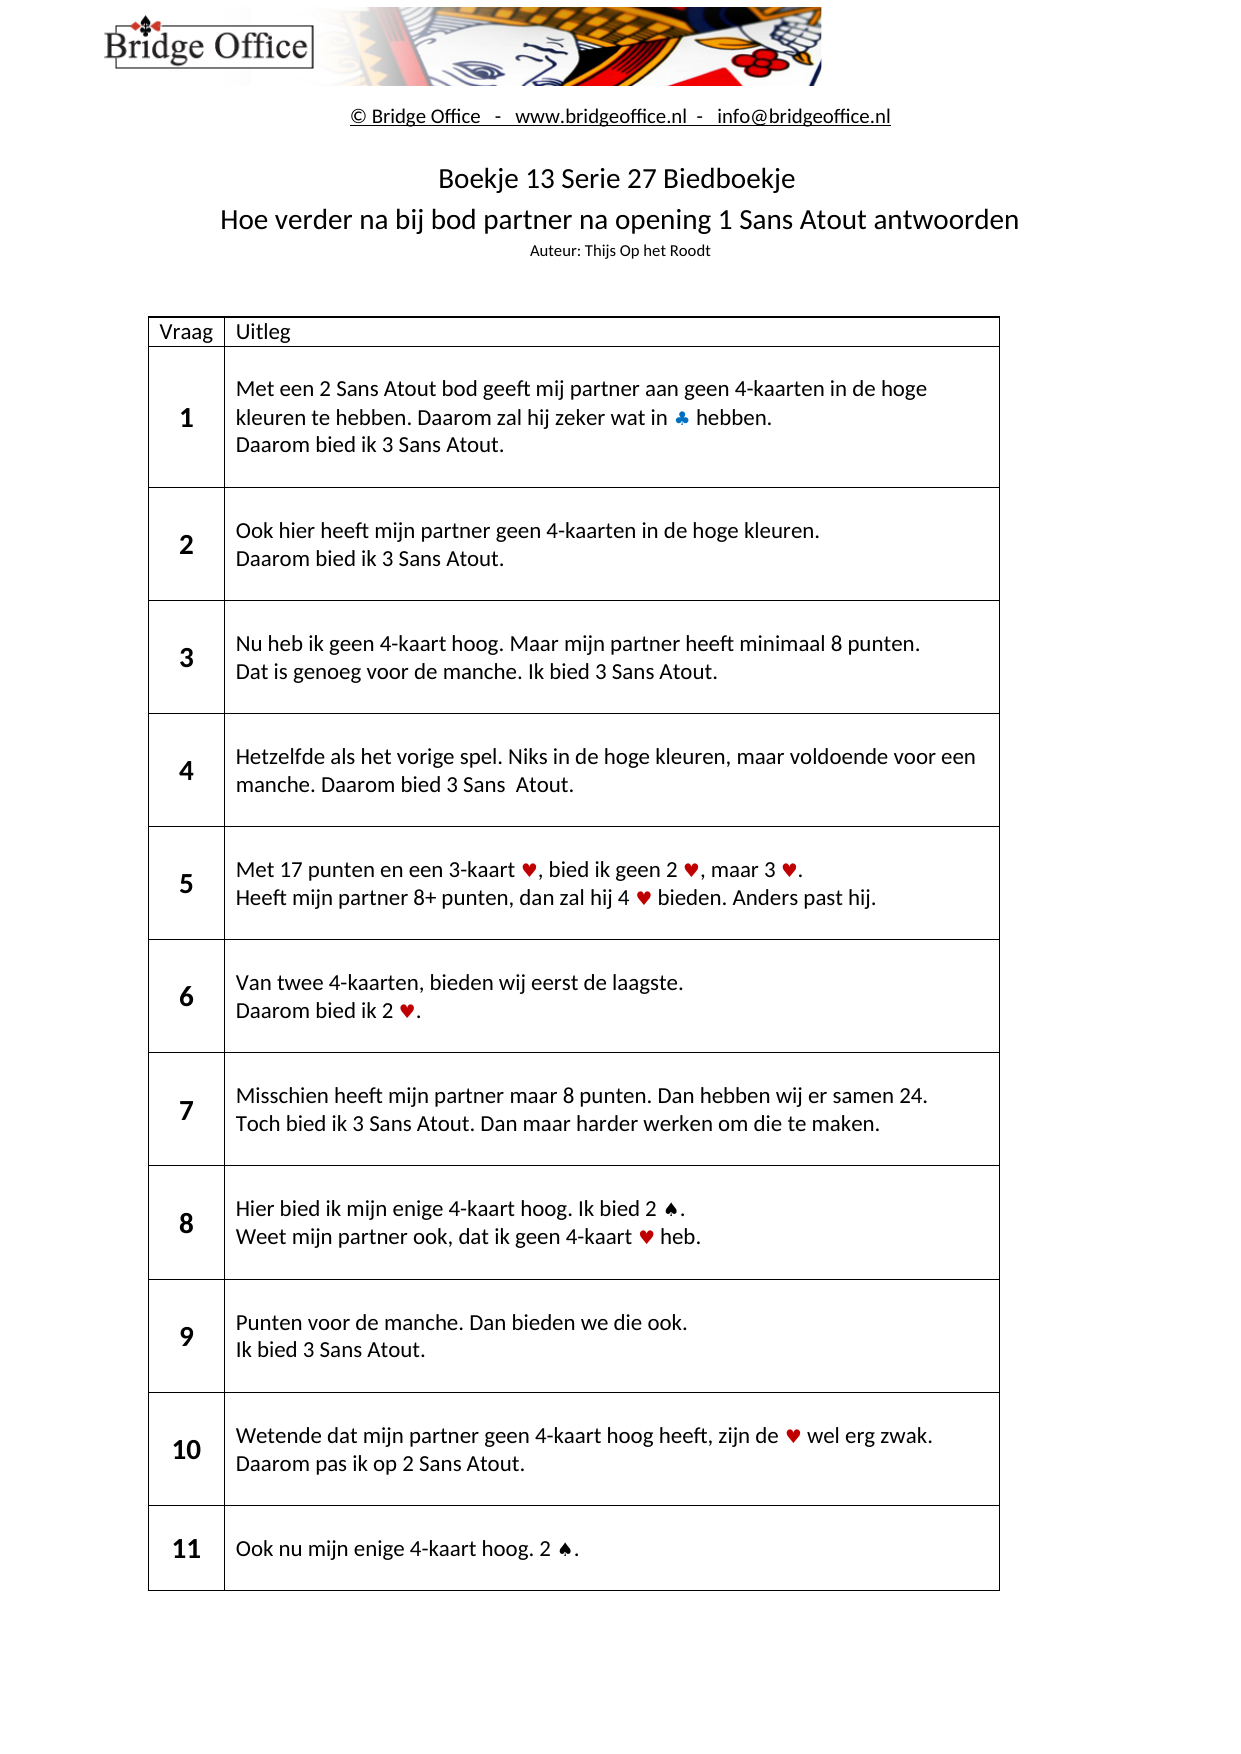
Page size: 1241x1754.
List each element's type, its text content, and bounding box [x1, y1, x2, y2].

table_cell Hier bied ik mijn enige 4-kaart hoog. Ik bied 2 . Weet mijn partner ook, dat ik geen 4-kaart heb. [225, 1166, 999, 1278]
table_cell Ook hier heeft mijn partner geen 4-kaarten in de hoge kleuren. Daarom bied ik 3 Sans Atout. [225, 488, 999, 600]
table_cell Hetzelfde als het vorige spel. Niks in de hoge kleuren, maar voldoende voor een manche. Daarom bied 3 Sans Atout. [225, 714, 999, 826]
table_cell Met een 2 Sans Atout bod geeft mij partner aan geen 4-kaarten in de hoge kleuren te hebben. Daarom zal hij zeker wat in hebben. Daarom bied ik 3 Sans Atout. [225, 347, 999, 487]
table_cell 5 [149, 827, 224, 939]
table_cell Punten voor de manche. Dan bieden we die ook. Ik bied 3 Sans Atout. [225, 1280, 999, 1392]
table_cell 1 [149, 347, 224, 487]
table_header Vraag [149, 318, 224, 346]
table_cell Misschien heeft mijn partner maar 8 punten. Dan hebben wij er samen 24. Toch bied ik 3 Sans Atout. Dan maar harder werken om die te maken. [225, 1053, 999, 1165]
table_cell 10 [149, 1393, 224, 1505]
table_cell 6 [149, 940, 224, 1052]
table_header Uitleg [225, 318, 999, 346]
table_cell 2 [149, 488, 224, 600]
text Boekje 13 Serie 27 Biedboekje Hoe verder na bij bod partner na opening 1 Sans Atout antwoorden Auteur: Thijs Op het Roodt [148, 161, 1093, 260]
table_cell 3 [149, 601, 224, 713]
table_cell Nu heb ik geen 4-kaart hoog. Maar mijn partner heeft minimaal 8 punten. Dat is genoeg voor de manche. Ik bied 3 Sans Atout. [225, 601, 999, 713]
table_cell Ook nu mijn enige 4-kaart hoog. 2 . [225, 1506, 999, 1590]
table_cell 7 [149, 1053, 224, 1165]
table_cell 9 [149, 1280, 224, 1392]
table_cell Wetende dat mijn partner geen 4-kaart hoog heeft, zijn de wel erg zwak. Daarom pas ik op 2 Sans Atout. [225, 1393, 999, 1505]
picture [77, 7, 821, 85]
table_cell 8 [149, 1166, 224, 1278]
table_cell 4 [149, 714, 224, 826]
table_cell 11 [149, 1506, 224, 1590]
table_cell Van twee 4-kaarten, bieden wij eerst de laagste. Daarom bied ik 2 . [225, 940, 999, 1052]
table_cell Met 17 punten en een 3-kaart , bied ik geen 2 , maar 3 . Heeft mijn partner 8+ punten, dan zal hij 4 bieden. Anders past hij. [225, 827, 999, 939]
